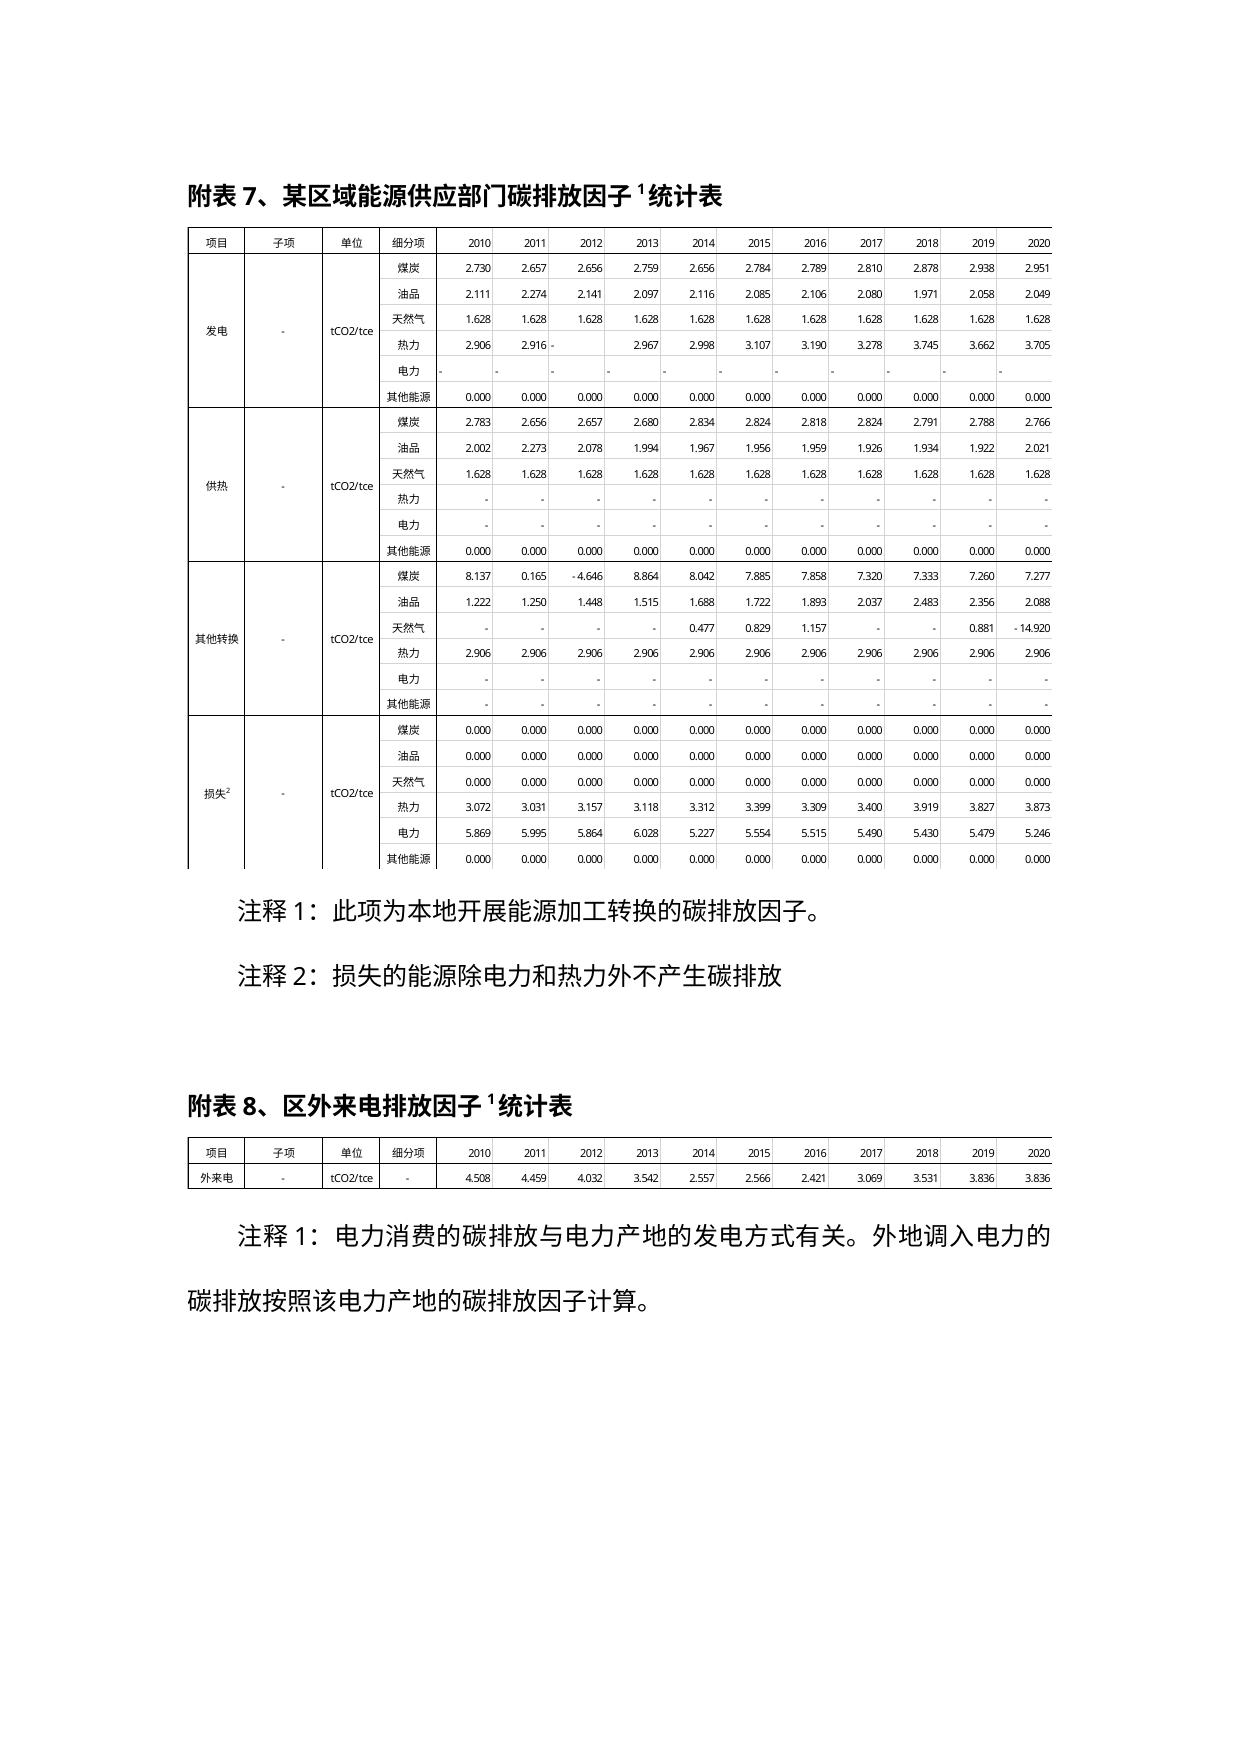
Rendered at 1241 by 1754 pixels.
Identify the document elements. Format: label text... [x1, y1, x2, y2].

text 注释2：损失的能源除电力和热力外不产生碳排放 [187, 942, 1053, 1007]
text 附表7、某区域能源供应部门碳排放因子1统计表 [187, 162, 1053, 227]
text 附表8、区外来电排放因子1统计表 [187, 1072, 1053, 1137]
text 注释1：电力消费的碳排放与电力产地的发电方式有关。外地调入电力的碳排放按照该电力产地的碳排放因子计算。 [187, 1202, 1053, 1332]
text 注释1：此项为本地开展能源加工转换的碳排放因子。 [187, 877, 1053, 942]
